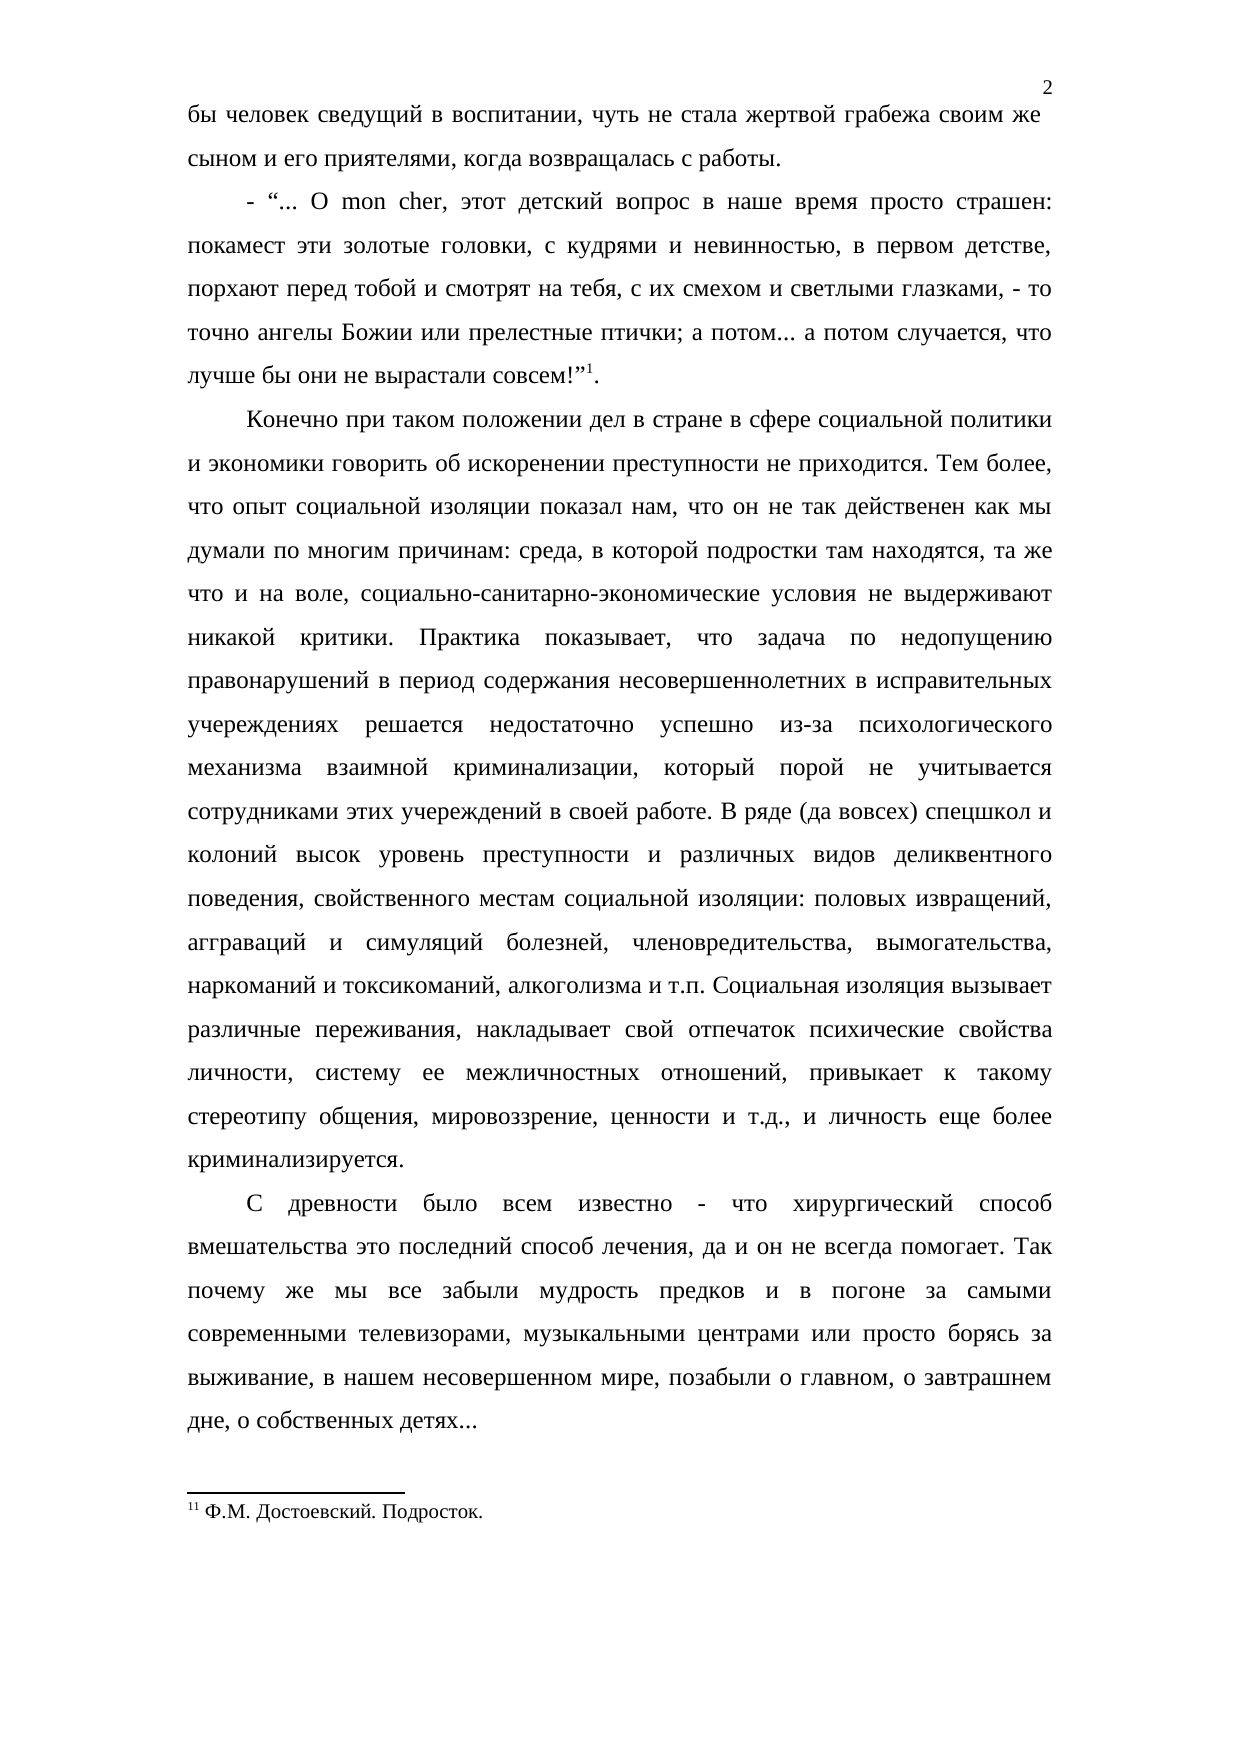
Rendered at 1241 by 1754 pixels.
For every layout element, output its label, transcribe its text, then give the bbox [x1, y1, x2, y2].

text С древности было всем известно - что хирургический способ вмешательства это последний способ лечения, да и он не всегда помогает. Так почему же мы все забыли мудрость предков и в погоне за самыми современными телевизорами, музыкальными центрами или просто борясь за выживание, в нашем несовершенном мире, позабыли о главном, о завтрашнем дне, о собственных детях... [187, 1188, 1053, 1434]
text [187, 99, 1053, 172]
text - “... О mon cher, этот детский вопрос в наше время просто страшен: покамест эти золотые головки, с кудрями и невинностью, в первом детстве, порхают перед тобой и смотрят на тебя, с их смехом и светлыми глазками, - то точно ангелы Божии или прелестные птички; а потом... а потом случается, что лучше бы они не вырастали совсем!”1. [187, 186, 1053, 389]
text Конечно при таком положении дел в стране в сфере социальной политики и экономики говорить об искоренении преступности не приходится. Тем более, что опыт социальной изоляции показал нам, что он не так действенен как мы думали по многим причинам: среда, в которой подростки там находятся, та же что и на воле, социально-санитарно-экономические условия не выдерживают никакой критики. Практика показывает, что задача по недопущению правонарушений в период содержания несовершеннолетних в исправительных учереждениях решается недостаточно успешно из-за психологического механизма взаимной криминализации, который порой не учитывается сотрудниками этих учереждений в своей работе. В ряде (да вовсех) спецшкол и колоний высок уровень преступности и различных видов деликвентного поведения, свойственного местам социальной изоляции: половых извращений, агграваций и симуляций болезней, членовредительства, вымогательства, наркоманий и токсикоманий, алкоголизма и т.п. Социальная изоляция вызывает различные переживания, накладывает свой отпечаток психические свойства личности, систему ее межличностных отношений, привыкает к такому стереотипу общения, мировоззрение, ценности и т.д., и личность еще более криминализируется. [187, 404, 1053, 1173]
